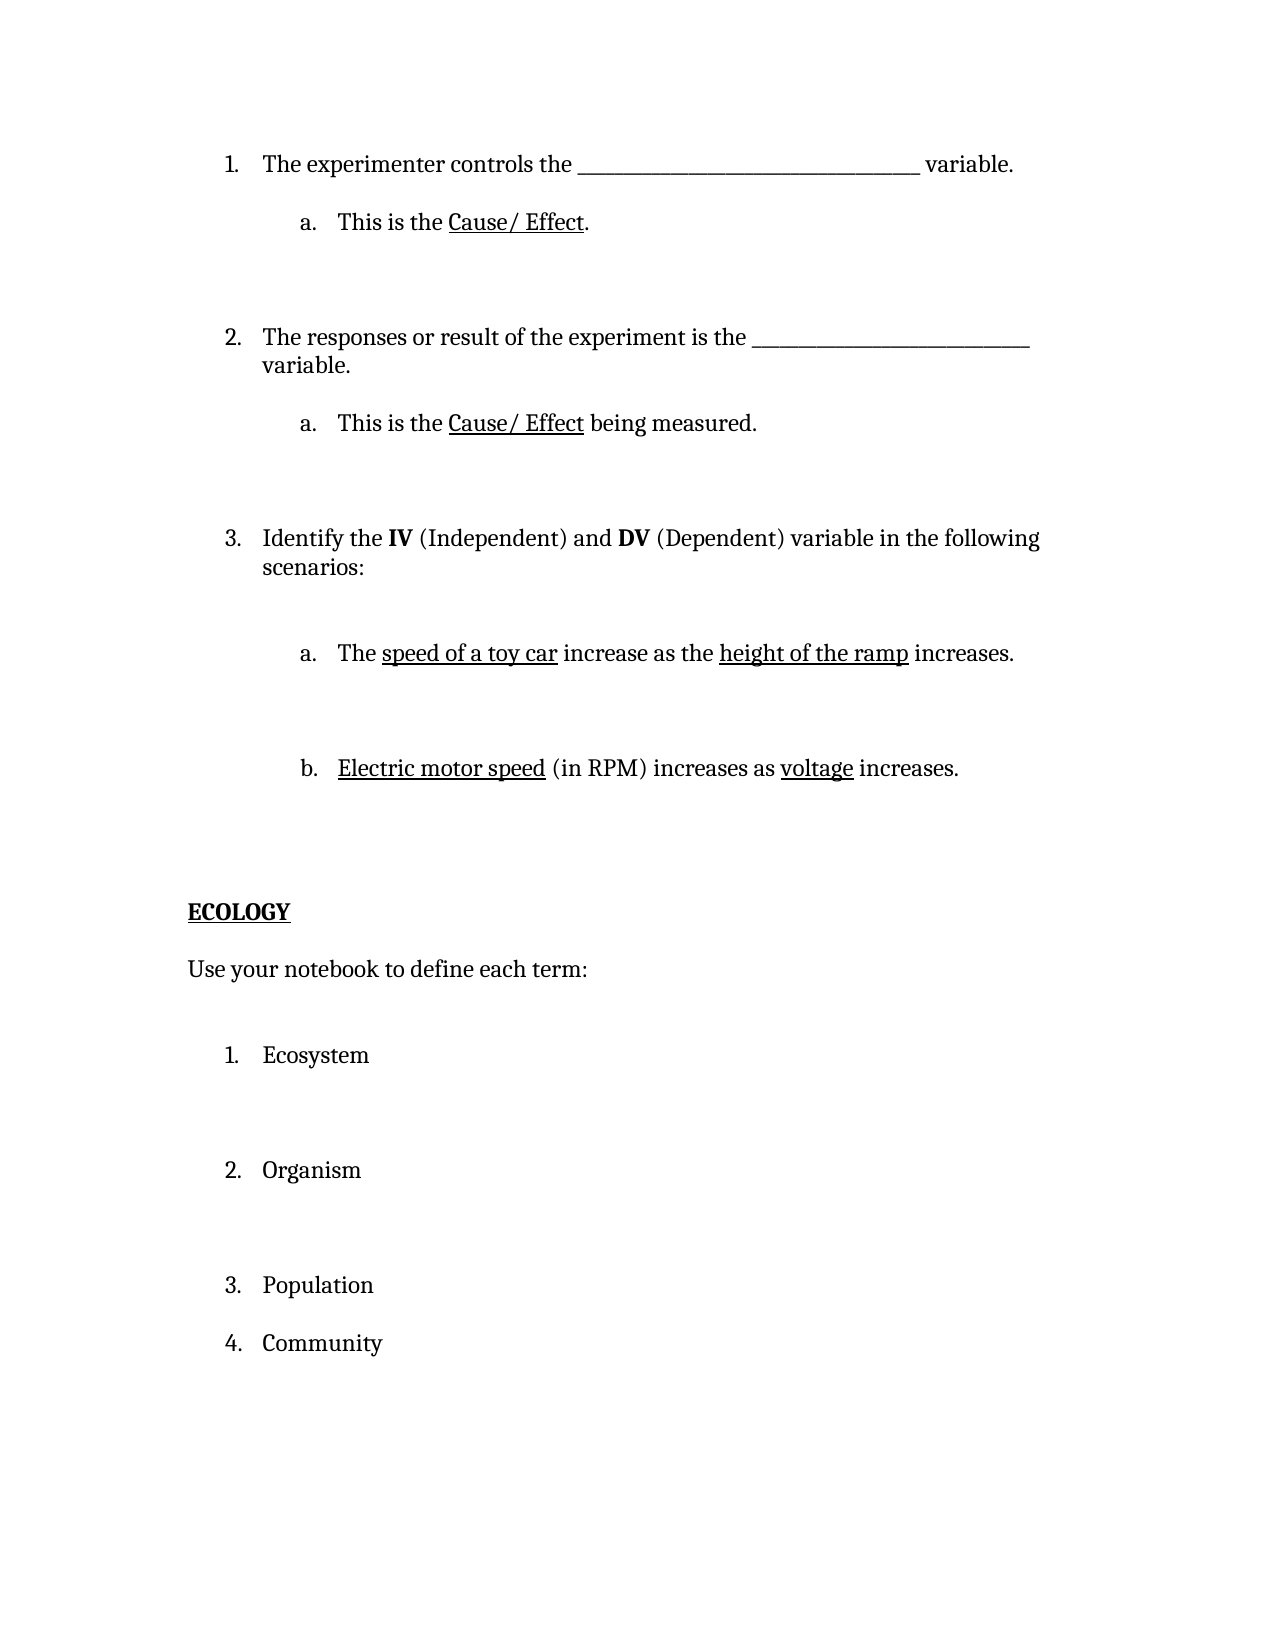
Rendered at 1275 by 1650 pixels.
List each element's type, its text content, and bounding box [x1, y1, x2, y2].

list Population [225, 1271, 1087, 1300]
list Electric motor speed (in RPM) increases as voltage increases. [300, 754, 1087, 782]
list Ecosystem [225, 1041, 1087, 1127]
list The responses or result of the experiment is the ______________________________ variable. [225, 322, 1087, 409]
list Community [225, 1329, 1087, 1415]
list This is the Cause/ Effect. [300, 207, 1087, 322]
list Identify the IV (Independent) and DV (Dependent) variable in the following scenarios: [225, 524, 1087, 639]
list The experimenter controls the _____________________________________ variable. [225, 150, 1087, 207]
list The speed of a toy car increase as the height of the ramp increases. [300, 639, 1087, 754]
text ECOLOGY [187, 897, 1087, 926]
list Organism [225, 1156, 1087, 1242]
list This is the Cause/ Effect being measured. [300, 409, 1087, 495]
text Use your notebook to define each term: [187, 955, 1087, 984]
